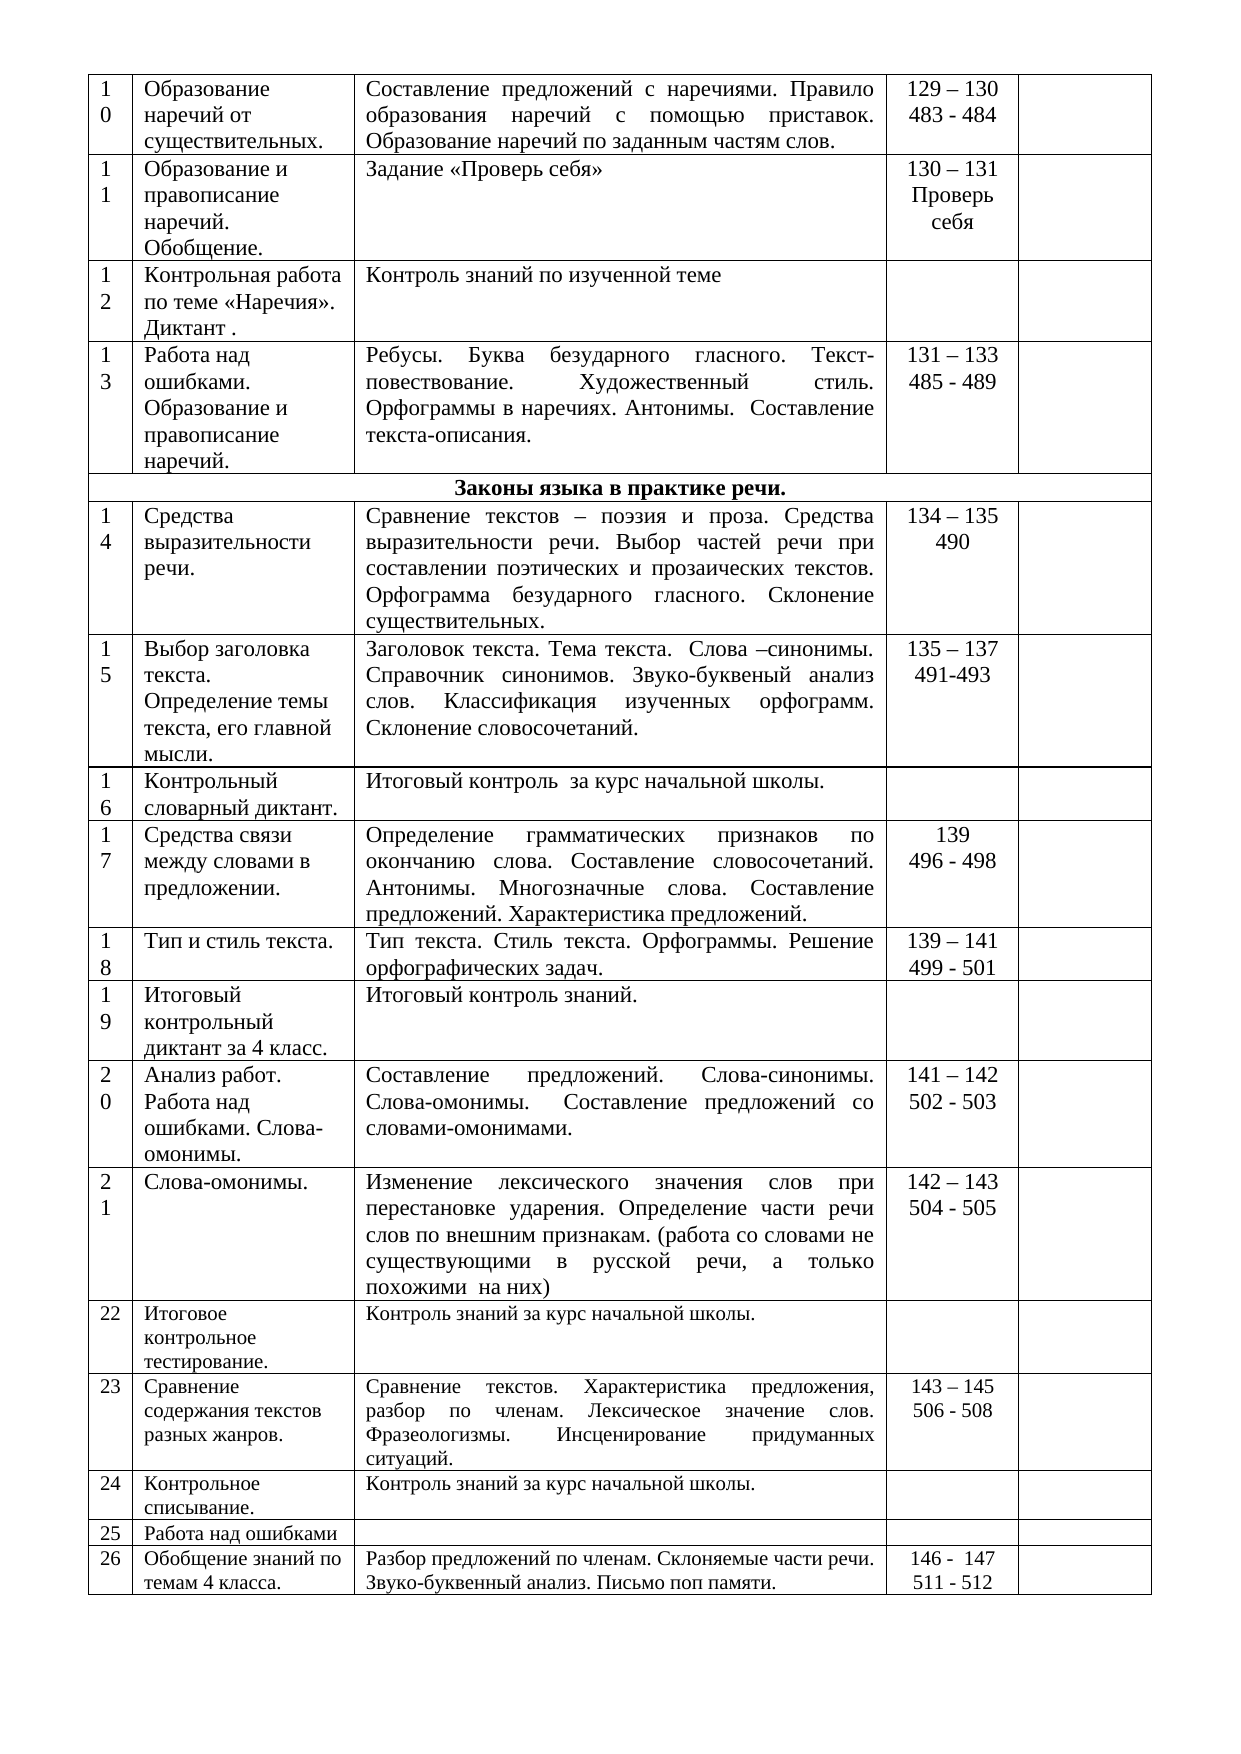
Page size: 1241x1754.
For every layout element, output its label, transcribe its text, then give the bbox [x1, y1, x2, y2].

table_cell [887, 1520, 1018, 1544]
table_cell Заголовок текста. Тема текста. Слова –синонимы. Справочник синонимов. Звуко-буквеный анализ слов. Классификация изученных орфограмм. Склонение словосочетаний. [355, 635, 886, 766]
table_cell 25 [89, 1520, 132, 1544]
table_cell Обобщение знаний по темам 4 класса. [133, 1546, 354, 1594]
table_cell 13 [89, 342, 132, 473]
table_cell 20 [89, 1061, 132, 1167]
table_cell [887, 1301, 1018, 1373]
table_cell 26 [89, 1546, 132, 1594]
table_cell [1019, 1546, 1151, 1594]
table_cell [1019, 342, 1151, 473]
table_cell 12 [89, 261, 132, 341]
table_cell Контрольное списывание. [133, 1471, 354, 1519]
table_cell [1019, 261, 1151, 341]
table_cell [887, 1471, 1018, 1519]
table_cell 11 [89, 155, 132, 260]
table_cell 139 496 - 498 [887, 821, 1018, 927]
table_cell 15 [89, 635, 132, 766]
table_cell 130 – 131 Проверь себя [887, 155, 1018, 260]
table_cell Контроль знаний по изученной теме [355, 261, 886, 341]
table_cell Итоговый контроль за курс начальной школы. [355, 768, 886, 820]
table_cell 16 [89, 768, 132, 820]
table_cell Составление предложений. Слова-синонимы. Слова-омонимы. Составление предложений со словами-омонимами. [355, 1061, 886, 1167]
table_cell 10 [89, 75, 132, 154]
table_cell Итоговый контроль знаний. [355, 981, 886, 1060]
table_cell Контрольная работа по теме «Наречия». Диктант . [133, 261, 354, 341]
table_cell 18 [89, 928, 132, 980]
table_cell Определение грамматических признаков по окончанию слова. Составление словосочетаний. Антонимы. Многозначные слова. Составление предложений. Характеристика предложений. [355, 821, 886, 927]
table_cell 19 [89, 981, 132, 1060]
table_cell Законы языка в практике речи. [89, 474, 1151, 501]
table_cell Анализ работ. Работа над ошибками. Слова-омонимы. [133, 1061, 354, 1167]
table_cell [1019, 981, 1151, 1060]
table_cell Тип и стиль текста. [133, 928, 354, 980]
table_cell Слова-омонимы. [133, 1168, 354, 1300]
table_cell Выбор заголовка текста. Определение темы текста, его главной мысли. [133, 635, 354, 766]
table_cell Контрольный словарный диктант. [133, 768, 354, 820]
table_cell [1019, 1168, 1151, 1300]
table_cell [1019, 1301, 1151, 1373]
table_cell 21 [89, 1168, 132, 1300]
table_cell Контроль знаний за курс начальной школы. [355, 1301, 886, 1373]
table_cell 146 - 147 511 - 512 [887, 1546, 1018, 1594]
table_cell Задание «Проверь себя» [355, 155, 886, 260]
table_cell Сравнение текстов – поэзия и проза. Средства выразительности речи. Выбор частей речи при составлении поэтических и прозаических текстов. Орфограмма безударного гласного. Склонение существительных. [355, 502, 886, 633]
table_cell [1019, 821, 1151, 927]
table_cell Средства выразительности речи. [133, 502, 354, 633]
table_cell 135 – 137 491-493 [887, 635, 1018, 766]
table_cell [1019, 1061, 1151, 1167]
table_cell 24 [89, 1471, 132, 1519]
table_cell Работа над ошибками [133, 1520, 354, 1544]
table_cell Сравнение текстов. Характеристика предложения, разбор по членам. Лексическое значение слов. Фразеологизмы. Инсценирование придуманных ситуаций. [355, 1374, 886, 1470]
table_cell [355, 1520, 886, 1544]
table_cell Средства связи между словами в предложении. [133, 821, 354, 927]
table_cell Итоговый контрольный диктант за 4 класс. [133, 981, 354, 1060]
table_cell 143 – 145 506 - 508 [887, 1374, 1018, 1470]
table_cell 23 [89, 1374, 132, 1470]
table_cell Итоговое контрольное тестирование. [133, 1301, 354, 1373]
table_cell [887, 768, 1018, 820]
table_cell 14 [89, 502, 132, 633]
table_cell [887, 981, 1018, 1060]
table_cell [887, 261, 1018, 341]
table_cell Разбор предложений по членам. Склоняемые части речи. Звуко-буквенный анализ. Письмо поп памяти. [355, 1546, 886, 1594]
table_cell Тип текста. Стиль текста. Орфограммы. Решение орфографических задач. [355, 928, 886, 980]
table_cell [1019, 1374, 1151, 1470]
table_cell [1019, 928, 1151, 980]
table_cell 141 – 142 502 - 503 [887, 1061, 1018, 1167]
table_cell Ребусы. Буква безударного гласного. Текст-повествование. Художественный стиль. Орфограммы в наречиях. Антонимы. Составление текста-описания. [355, 342, 886, 473]
table_cell [1019, 1520, 1151, 1544]
table_cell [1019, 155, 1151, 260]
table_cell 139 – 141 499 - 501 [887, 928, 1018, 980]
table_cell Составление предложений с наречиями. Правило образования наречий с помощью приставок. Образование наречий по заданным частям слов. [355, 75, 886, 154]
table_cell Сравнение содержания текстов разных жанров. [133, 1374, 354, 1470]
table_cell [1019, 502, 1151, 633]
table_cell 131 – 133 485 - 489 [887, 342, 1018, 473]
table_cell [133, 75, 354, 154]
table_cell [1019, 635, 1151, 766]
table_cell [1019, 75, 1151, 154]
table_cell [1019, 1471, 1151, 1519]
table_cell [1019, 768, 1151, 820]
table_cell 142 – 143 504 - 505 [887, 1168, 1018, 1300]
table_cell 129 – 130 483 - 484 [887, 75, 1018, 154]
table_cell Изменение лексического значения слов при перестановке ударения. Определение части речи слов по внешним признакам. (работа со словами не существующими в русской речи, а только похожими на них) [355, 1168, 886, 1300]
table_cell Образование и правописание наречий. Обобщение. [133, 155, 354, 260]
table_cell Работа над ошибками. Образование и правописание наречий. [133, 342, 354, 473]
table_cell Контроль знаний за курс начальной школы. [355, 1471, 886, 1519]
table_cell 22 [89, 1301, 132, 1373]
table_cell 17 [89, 821, 132, 927]
table_cell 134 – 135 490 [887, 502, 1018, 633]
